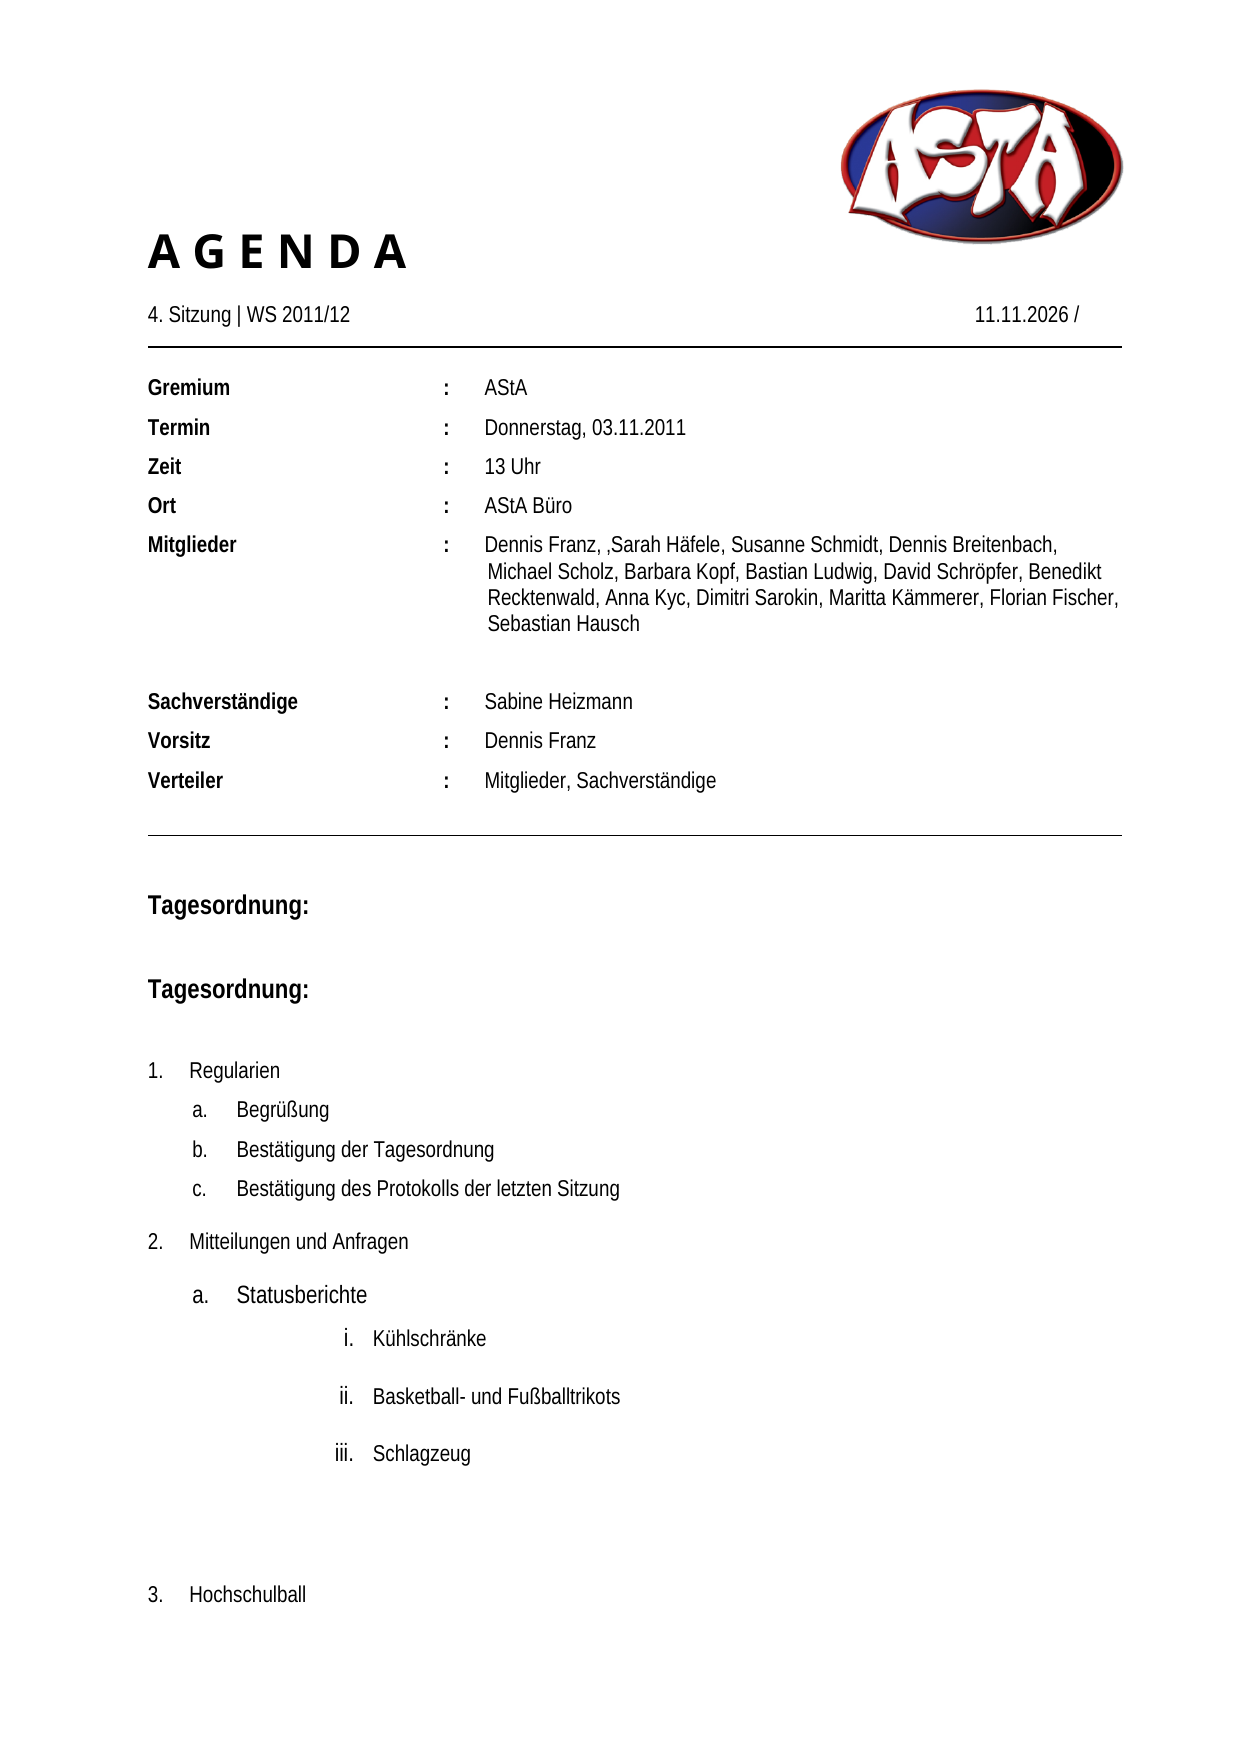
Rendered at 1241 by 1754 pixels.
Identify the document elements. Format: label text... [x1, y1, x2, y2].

text Ort : AStA Büro [148, 492, 1122, 519]
text Zeit : 13 Uhr [148, 453, 1122, 479]
list Kühlschränke [354, 1323, 1122, 1352]
list Statusberichte [148, 1281, 1122, 1309]
list Begrüßung [192, 1096, 1122, 1122]
text Gremium : AStA [148, 374, 1122, 400]
picture [833, 75, 1134, 266]
text Sachverständige : Sabine Heizmann [148, 688, 1122, 714]
text Vorsitz : Dennis Franz [148, 727, 1122, 754]
list Regularien [148, 1057, 1122, 1083]
text Termin : Donnerstag, 03.11.2011 [148, 413, 1122, 440]
list Bestätigung des Protokolls der letzten Sitzung [192, 1175, 1122, 1201]
text Tagesordnung: [148, 889, 1122, 920]
text Verteiler : Mitglieder, Sachverständige [148, 767, 1122, 793]
text Tagesordnung: [148, 973, 1122, 1004]
list Schlagzeug [354, 1438, 1122, 1467]
list Bestätigung der Tagesordnung [192, 1136, 1122, 1162]
list Mitteilungen und Anfragen [148, 1228, 1122, 1254]
text 4. Sitzung | WS 2011/12 02.11.2011 / [148, 301, 1122, 327]
text A G E N D A [148, 218, 1122, 282]
list Hochschulball [148, 1581, 1122, 1607]
text Mitglieder : Dennis Franz, ‚Sarah Häfele, Susanne Schmidt, Dennis Breitenbach, Michael Scholz, Barbara Kopf, Bastian Ludwig, David Schröpfer, Benedikt Recktenwald, Anna Kyc, Dimitri Sarokin, Maritta Kämmerer, Florian Fischer, Sebastian Hausch [148, 531, 1122, 637]
list Basketball- und Fußballtrikots [354, 1381, 1122, 1409]
